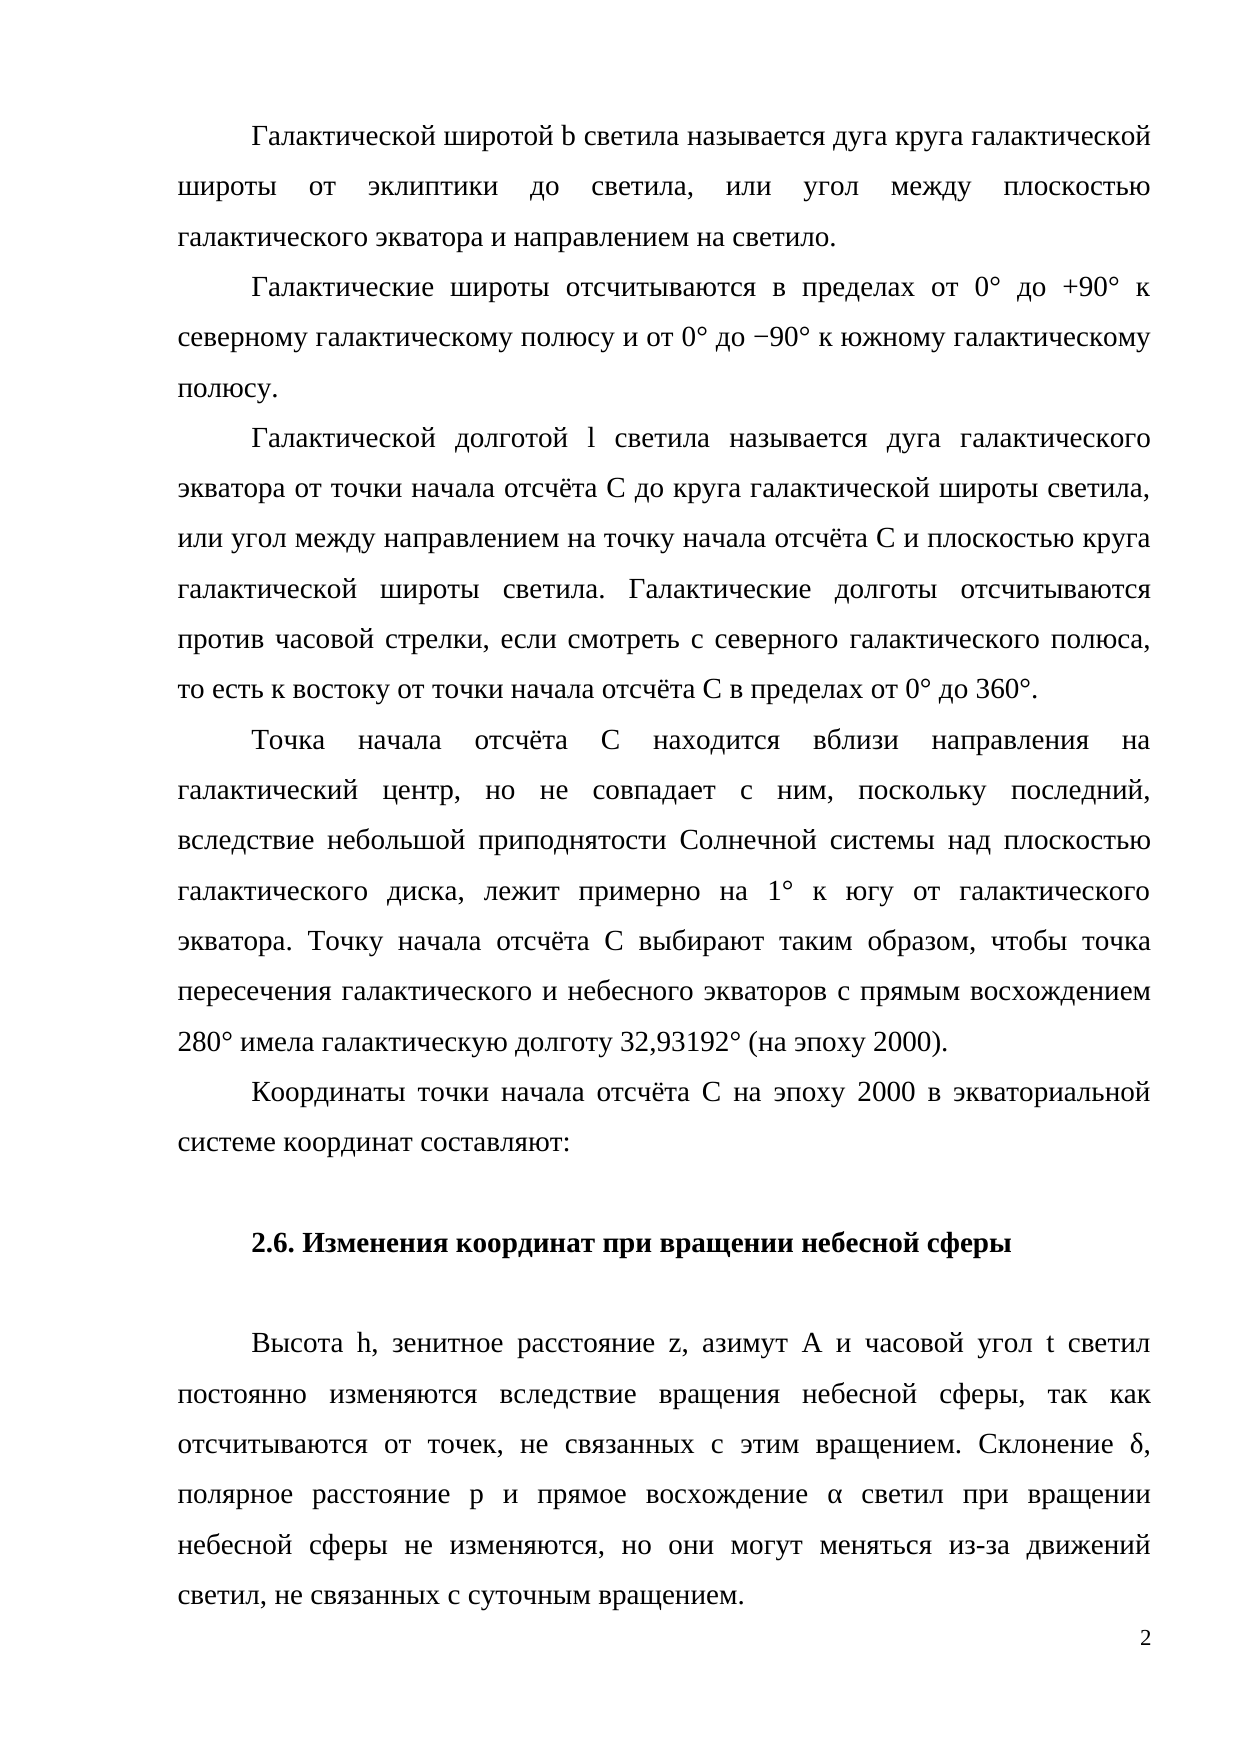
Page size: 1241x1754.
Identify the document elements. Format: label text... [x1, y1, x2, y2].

text 2.6. Изменения координат при вращении небесной сферы [177, 1225, 1152, 1258]
text Точка начала отсчёта C находится вблизи направления на галактический центр, но не совпадает с ним, поскольку последний, вследствие небольшой приподнятости Солнечной системы над плоскостью галактического диска, лежит примерно на 1° к югу от галактического экватора. Точку начала отсчёта C выбирают таким образом, чтобы точка пересечения галактического и небесного экваторов с прямым восхождением 280° имела галактическую долготу 32,93192° (на эпоху 2000). [177, 722, 1152, 1057]
text Галактические широты отсчитываются в пределах от 0° до +90° к северному галактическому полюсу и от 0° до −90° к южному галактическому полюсу. [177, 269, 1152, 403]
text Высота h, зенитное расстояние z, азимут A и часовой угол t светил постоянно изменяются вследствие вращения небесной сферы, так как отсчитываются от точек, не связанных с этим вращением. Склонение δ, полярное расстояние p и прямое восхождение α светил при вращении небесной сферы не изменяются, но они могут меняться из-за движений светил, не связанных с суточным вращением. [177, 1326, 1152, 1611]
text Галактической долготой l светила называется дуга галактического экватора от точки начала отсчёта C до круга галактической широты светила, или угол между направлением на точку начала отсчёта C и плоскостью круга галактической широты светила. Галактические долготы отсчитываются против часовой стрелки, если смотреть с северного галактического полюса, то есть к востоку от точки начала отсчёта C в пределах от 0° до 360°. [177, 420, 1152, 705]
text Координаты точки начала отсчёта C на эпоху 2000 в экваториальной системе координат составляют: [177, 1074, 1152, 1158]
text Галактической широтой b светила называется дуга круга галактической широты от эклиптики до светила, или угол между плоскостью галактического экватора и направлением на светило. [177, 118, 1152, 252]
